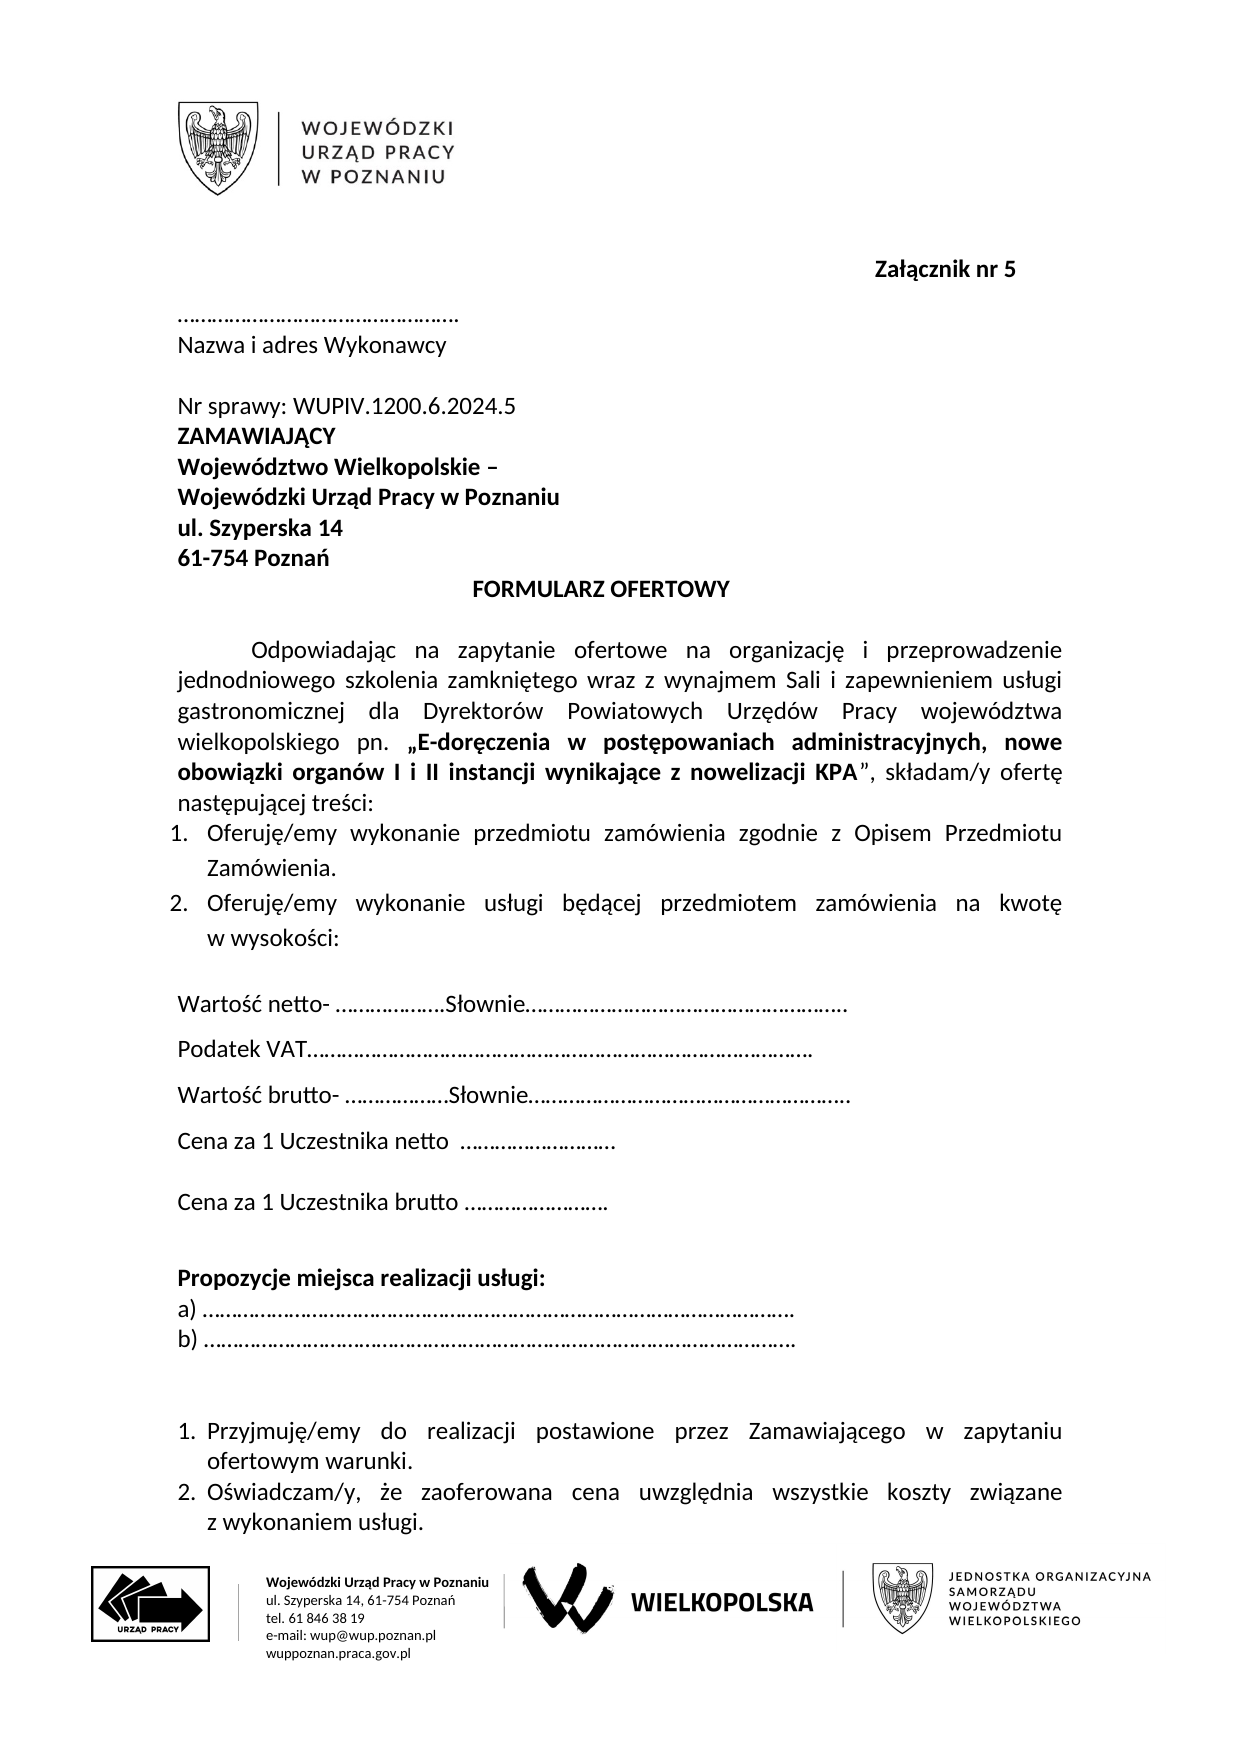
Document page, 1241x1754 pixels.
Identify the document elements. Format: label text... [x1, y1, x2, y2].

text ZAMAWIAJĄCY [177, 421, 1063, 451]
text Cena za 1 Uczestnika brutto ……………………. [177, 1186, 1063, 1217]
text Propozycje miejsca realizacji usługi: [177, 1262, 1063, 1293]
list Oferuję/emy wykonanie przedmiotu zamówienia zgodnie z Opisem Przedmiotu Zamówienia. [169, 817, 1063, 883]
text Odpowiadając na zapytanie ofertowe na organizację i przeprowadzenie jednodniowego szkolenia zamkniętego wraz z wynajmem Sali i zapewnieniem usługi gastronomicznej dla Dyrektorów Powiatowych Urzędów Pracy województwa wielkopolskiego pn. „E-doręczenia w postępowaniach administracyjnych, nowe obowiązki organów I i II instancji wynikające z nowelizacji KPA”, składam/y ofertę następującej treści: [177, 634, 1063, 817]
list Przyjmuję/emy do realizacji postawione przez Zamawiającego w zapytaniu ofertowym warunki. [177, 1415, 1063, 1476]
text Wartość brutto- ………………Słownie……………………………………………….. [177, 1079, 1063, 1110]
text …………………………………………. Nazwa i adres Wykonawcy Nr sprawy: WUPIV.1200.6.2024.5 [177, 298, 1063, 421]
text a) …………………………………………………………………………………………. [177, 1293, 1063, 1323]
text Załącznik nr 5 [620, 253, 1063, 283]
picture [91, 1566, 210, 1642]
text b) …………………………………………………………………………………………. [177, 1323, 1063, 1354]
list Oświadczam/y, że zaoferowana cena uwzględnia wszystkie koszty związane z wykonaniem usługi. [177, 1476, 1063, 1537]
text Województwo Wielkopolskie – [177, 451, 1063, 482]
text Wojewódzki Urząd Pracy w Poznaniu [177, 482, 1063, 512]
text Cena za 1 Uczestnika netto ……………………… [177, 1125, 1063, 1156]
picture [162, 89, 466, 208]
text Podatek VAT……………………………………………………………………………. [177, 1033, 1063, 1064]
list Oferuję/emy wykonanie usługi będącej przedmiotem zamówienia na kwotę w wysokości: [169, 887, 1063, 953]
text ul. Szyperska 14 [177, 512, 1063, 543]
picture [507, 1543, 1166, 1654]
text FORMULARZ OFERTOWY [177, 573, 1063, 604]
text Wartość netto- ……………….Słownie……………………………………………….. [177, 988, 1063, 1018]
text 61-754 Poznań [177, 543, 1063, 573]
